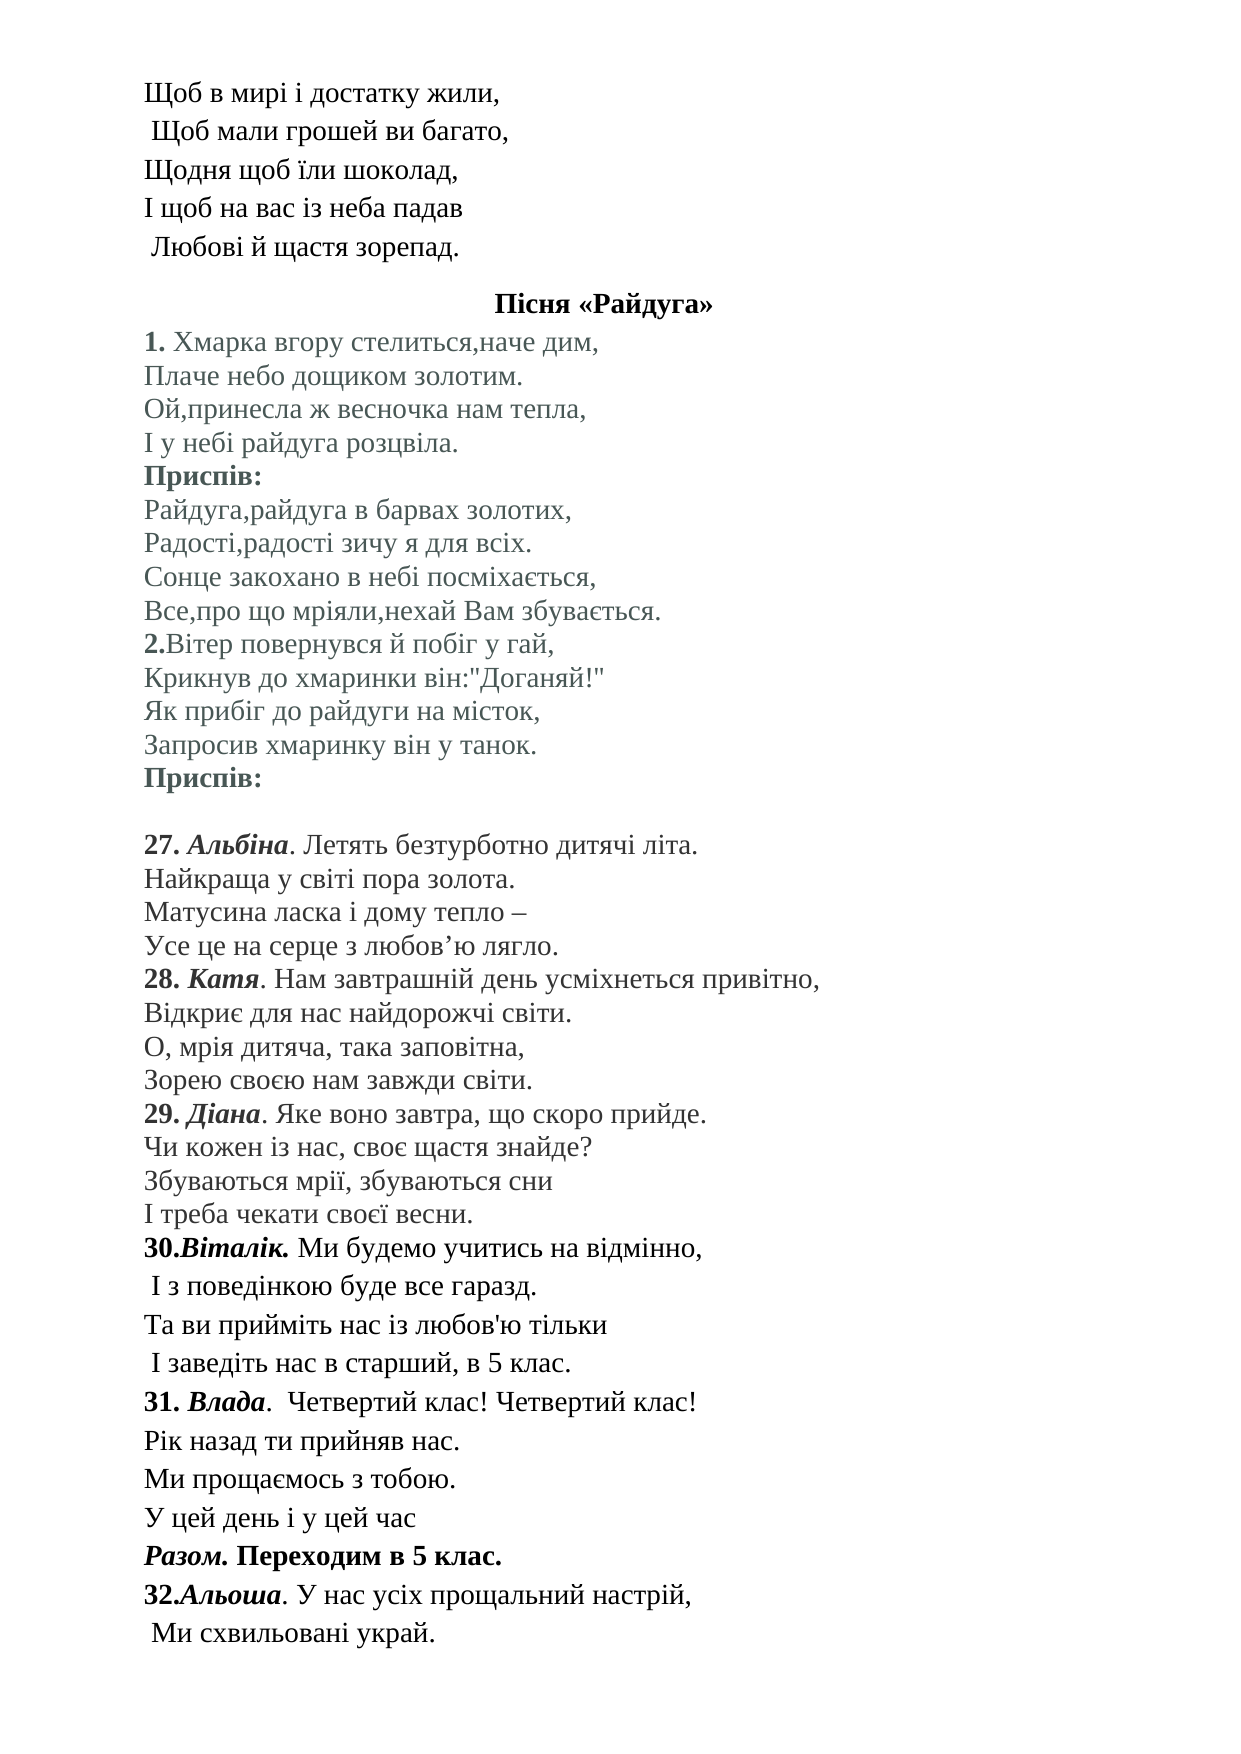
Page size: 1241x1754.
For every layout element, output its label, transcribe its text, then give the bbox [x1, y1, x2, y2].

text Та ви прийміть нас із любов'ю тільки [143, 1307, 1064, 1341]
text Чи кожен із нас, своє щастя знайде? [143, 1129, 1064, 1163]
text Збуваються мрії, збуваються сни [143, 1163, 1064, 1196]
text 28. Катя. Нам завтрашній день усміхнеться привітно, [143, 962, 1064, 995]
text Щоб мали грошей ви багато, [143, 113, 1064, 147]
text Ми схвильовані украй. [143, 1615, 1064, 1649]
text І треба чекати своєї весни. [143, 1196, 1064, 1230]
text 27. Альбіна. Летять безтурботно дитячі літа. [143, 827, 1064, 861]
text Найкраща у світі пора золота. [143, 861, 1064, 894]
text І заведіть нас в старший, в 5 клас. [143, 1346, 1064, 1379]
text Пісня «Райдуга» [143, 286, 1064, 319]
text Щодня щоб їли шоколад, [143, 152, 1064, 186]
text 1. Хмарка вгору стелиться,наче дим, Плаче небо дощиком золотим. Ой,принесла ж весночка нам тепла, І у небі райдуга розцвіла. Приспів: Райдуга,райдуга в барвах золотих, Радості,радості зичу я для всіх. Сонце закохано в небі посміхається, Все,про що мріяли,нехай Вам збувається. 2.Вітер повернувся й побіг у гай, Крикнув до хмаринки він:''Доганяй!'' Як прибіг до райдуги на місток, Запросив хмаринку він у танок. Приспів: [143, 324, 1064, 794]
text 31. Влада. Четвертий клас! Четвертий клас! [143, 1384, 904, 1418]
text І щоб на вас із неба падав [143, 191, 1064, 224]
text Щоб в мирі і достатку жили, [143, 75, 1064, 108]
text О, мрія дитяча, така заповітна, [143, 1029, 1064, 1062]
text 29. Діана. Яке воно завтра, що скоро прийде. [143, 1096, 1064, 1129]
text І з поведінкою буде все гаразд. [143, 1268, 1064, 1302]
text Відкриє для нас найдорожчі світи. [143, 995, 1064, 1029]
text Рік назад ти прийняв нас. [143, 1423, 904, 1456]
text Усе це на серце з любов’ю лягло. [143, 928, 1064, 962]
text Ми прощаємось з тобою. [143, 1461, 904, 1495]
text Матусина ласка і дому тепло – [143, 894, 1064, 928]
text Любові й щастя зорепад. [143, 229, 1064, 263]
text 30.Віталік. Ми будемо учитись на відмінно, [143, 1230, 1064, 1263]
text Разом. Переходим в 5 клас. [143, 1538, 904, 1572]
text Зорею своєю нам завжди світи. [143, 1062, 1064, 1096]
text 32.Альоша. У нас усіх прощальний настрій, [143, 1577, 1064, 1610]
text У цей день і у цей час [143, 1500, 904, 1533]
